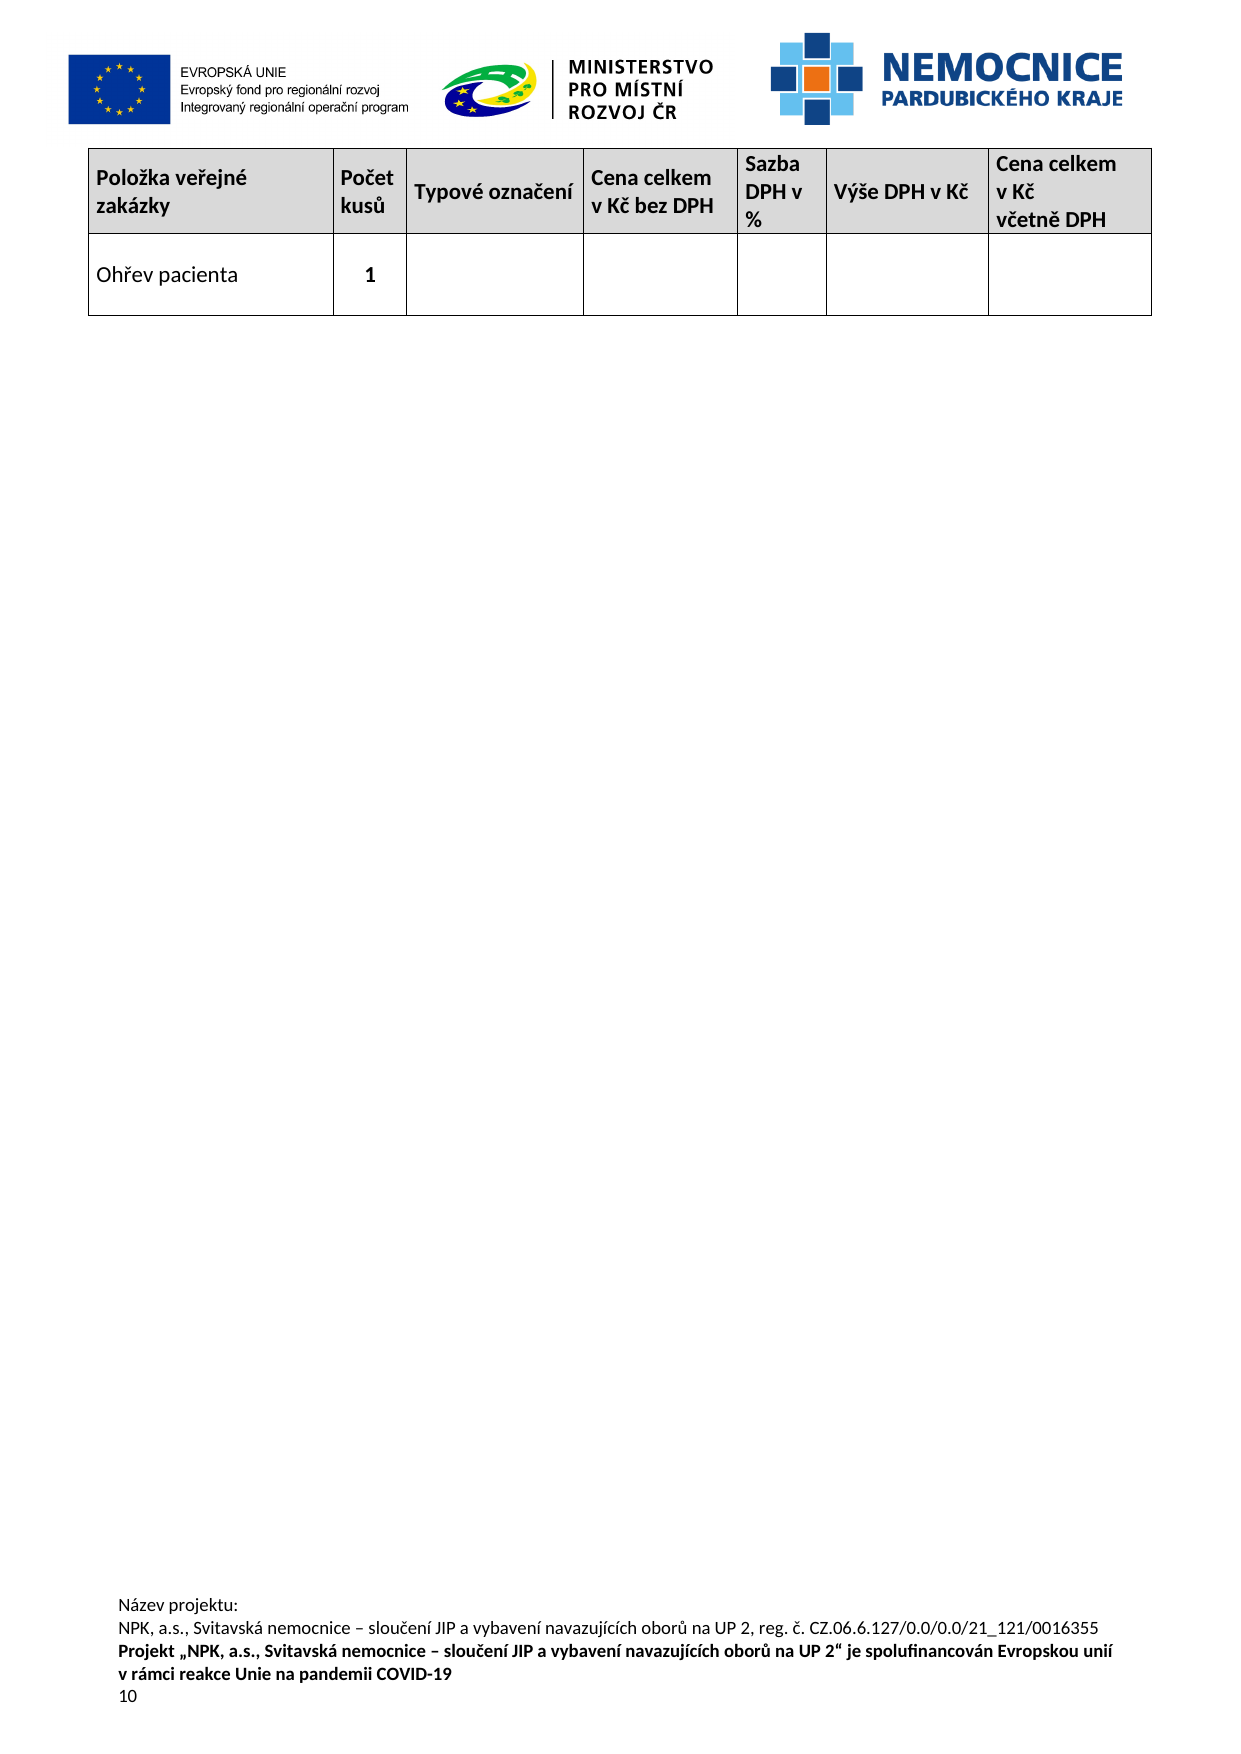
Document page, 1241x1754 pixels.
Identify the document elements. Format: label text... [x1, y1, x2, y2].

table_cell 1 [334, 234, 406, 315]
table_header Typové označení [407, 149, 583, 233]
table_cell [584, 234, 737, 315]
table_header Položka veřejné zakázky [89, 149, 333, 233]
picture [769, 31, 1123, 126]
table_header Cena celkem v Kč včetně DPH [989, 149, 1151, 233]
table_cell [827, 234, 988, 315]
table_cell [738, 234, 826, 315]
table_header Počet kusů [334, 149, 406, 233]
table_cell Ohřev pacienta [89, 234, 333, 315]
picture [46, 32, 735, 147]
table_header Výše DPH v Kč [827, 149, 988, 233]
table_cell [407, 234, 583, 315]
table_header Sazba DPH v % [738, 149, 826, 233]
table_header Cena celkem v Kč bez DPH [584, 149, 737, 233]
table_cell [989, 234, 1151, 315]
